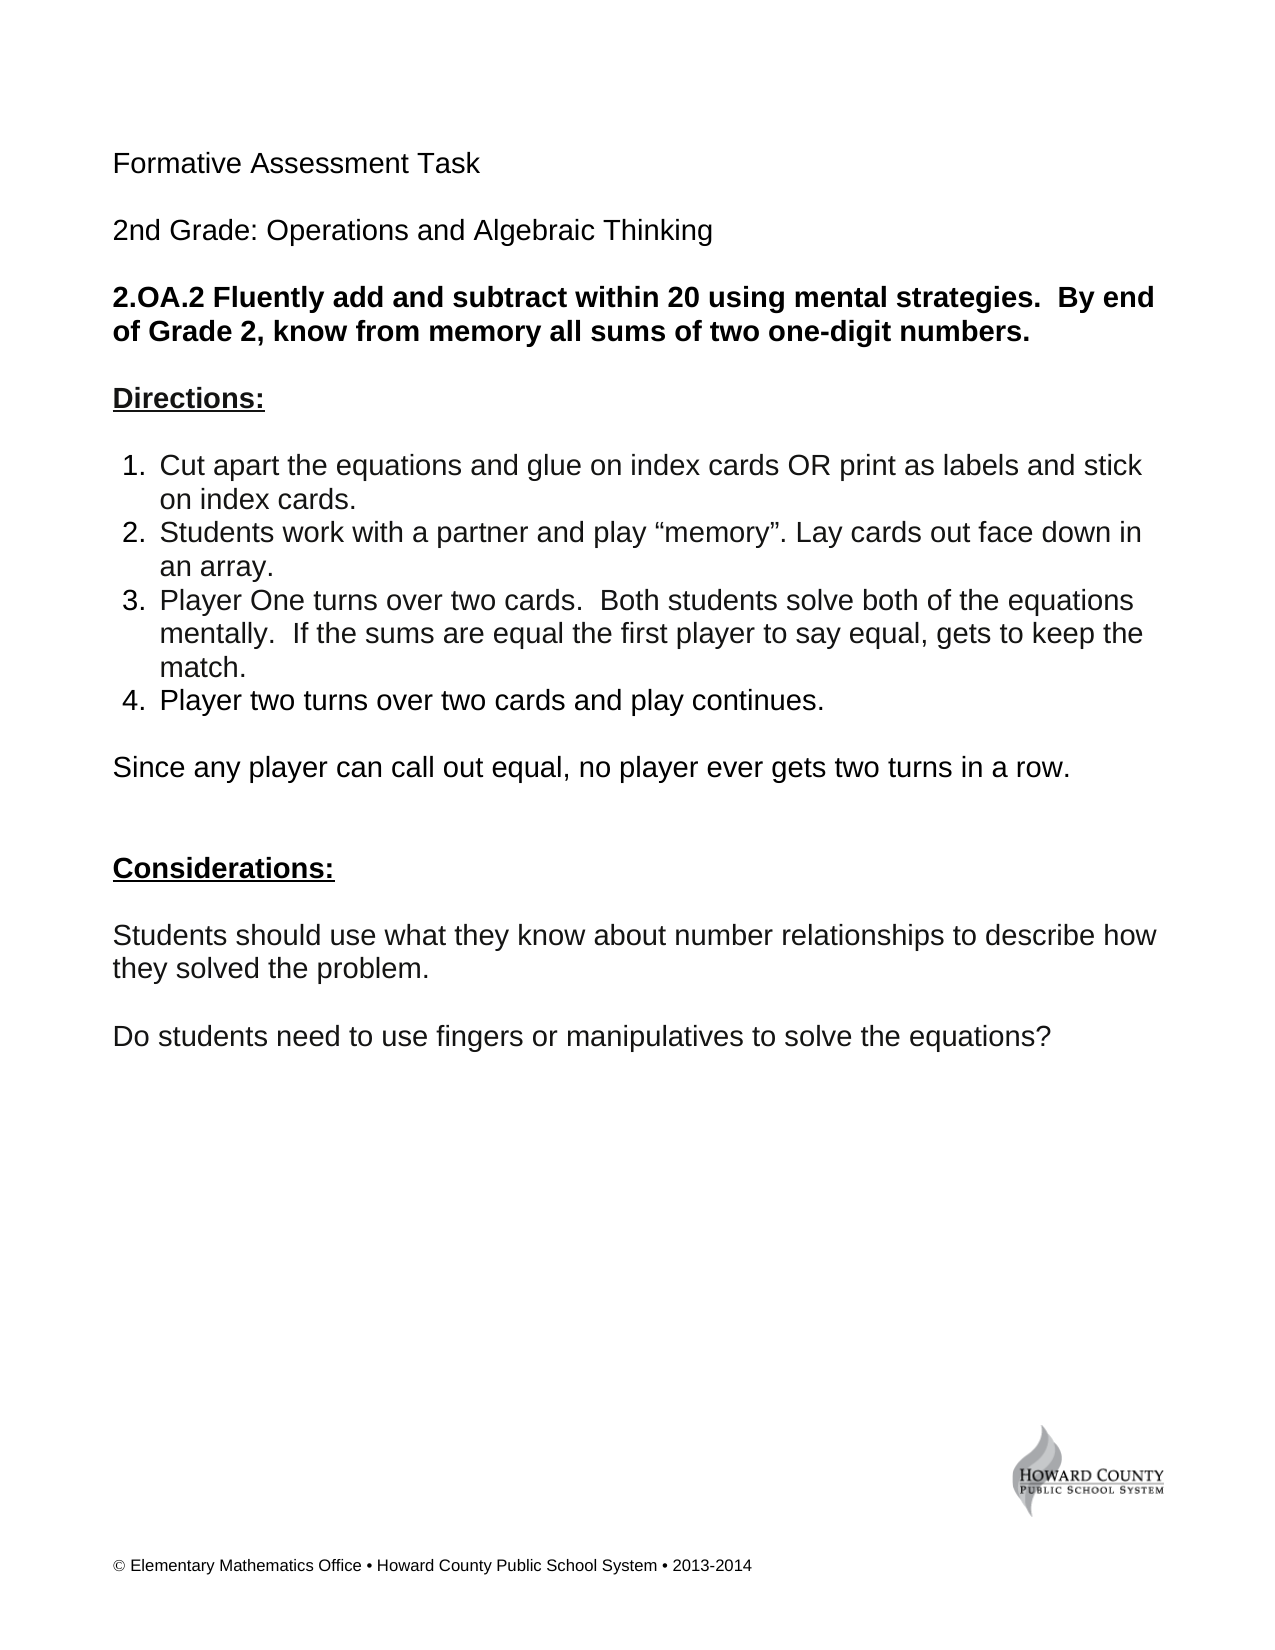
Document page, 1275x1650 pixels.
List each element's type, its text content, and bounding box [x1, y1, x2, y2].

picture [1012, 1425, 1164, 1517]
text Students should use what they know about number relationships to describe how they solved the problem. [112, 918, 1162, 985]
text Considerations: [112, 851, 1162, 884]
text 2nd Grade: Operations and Algebraic Thinking [112, 213, 1162, 247]
list Cut apart the equations and glue on index cards OR print as labels and stick on index cards. [122, 448, 1162, 515]
subtitle 2.OA.2 Fluently add and subtract within 20 using mental strategies. By end of Grade 2, know from memory all sums of two one-digit numbers. [112, 280, 1162, 347]
text Formative Assessment Task [112, 146, 1162, 179]
list Player two turns over two cards and play continues. [122, 683, 1162, 717]
list Students work with a partner and play “memory”. Lay cards out face down in an array. [122, 515, 1162, 582]
text Directions: [112, 381, 1162, 415]
list Player One turns over two cards. Both students solve both of the equations mentally. If the sums are equal the first player to say equal, gets to keep the match. [122, 582, 1162, 683]
text Do students need to use fingers or manipulatives to solve the equations? [112, 1018, 1162, 1052]
text Since any player can call out equal, no player ever gets two turns in a row. [112, 750, 1162, 784]
